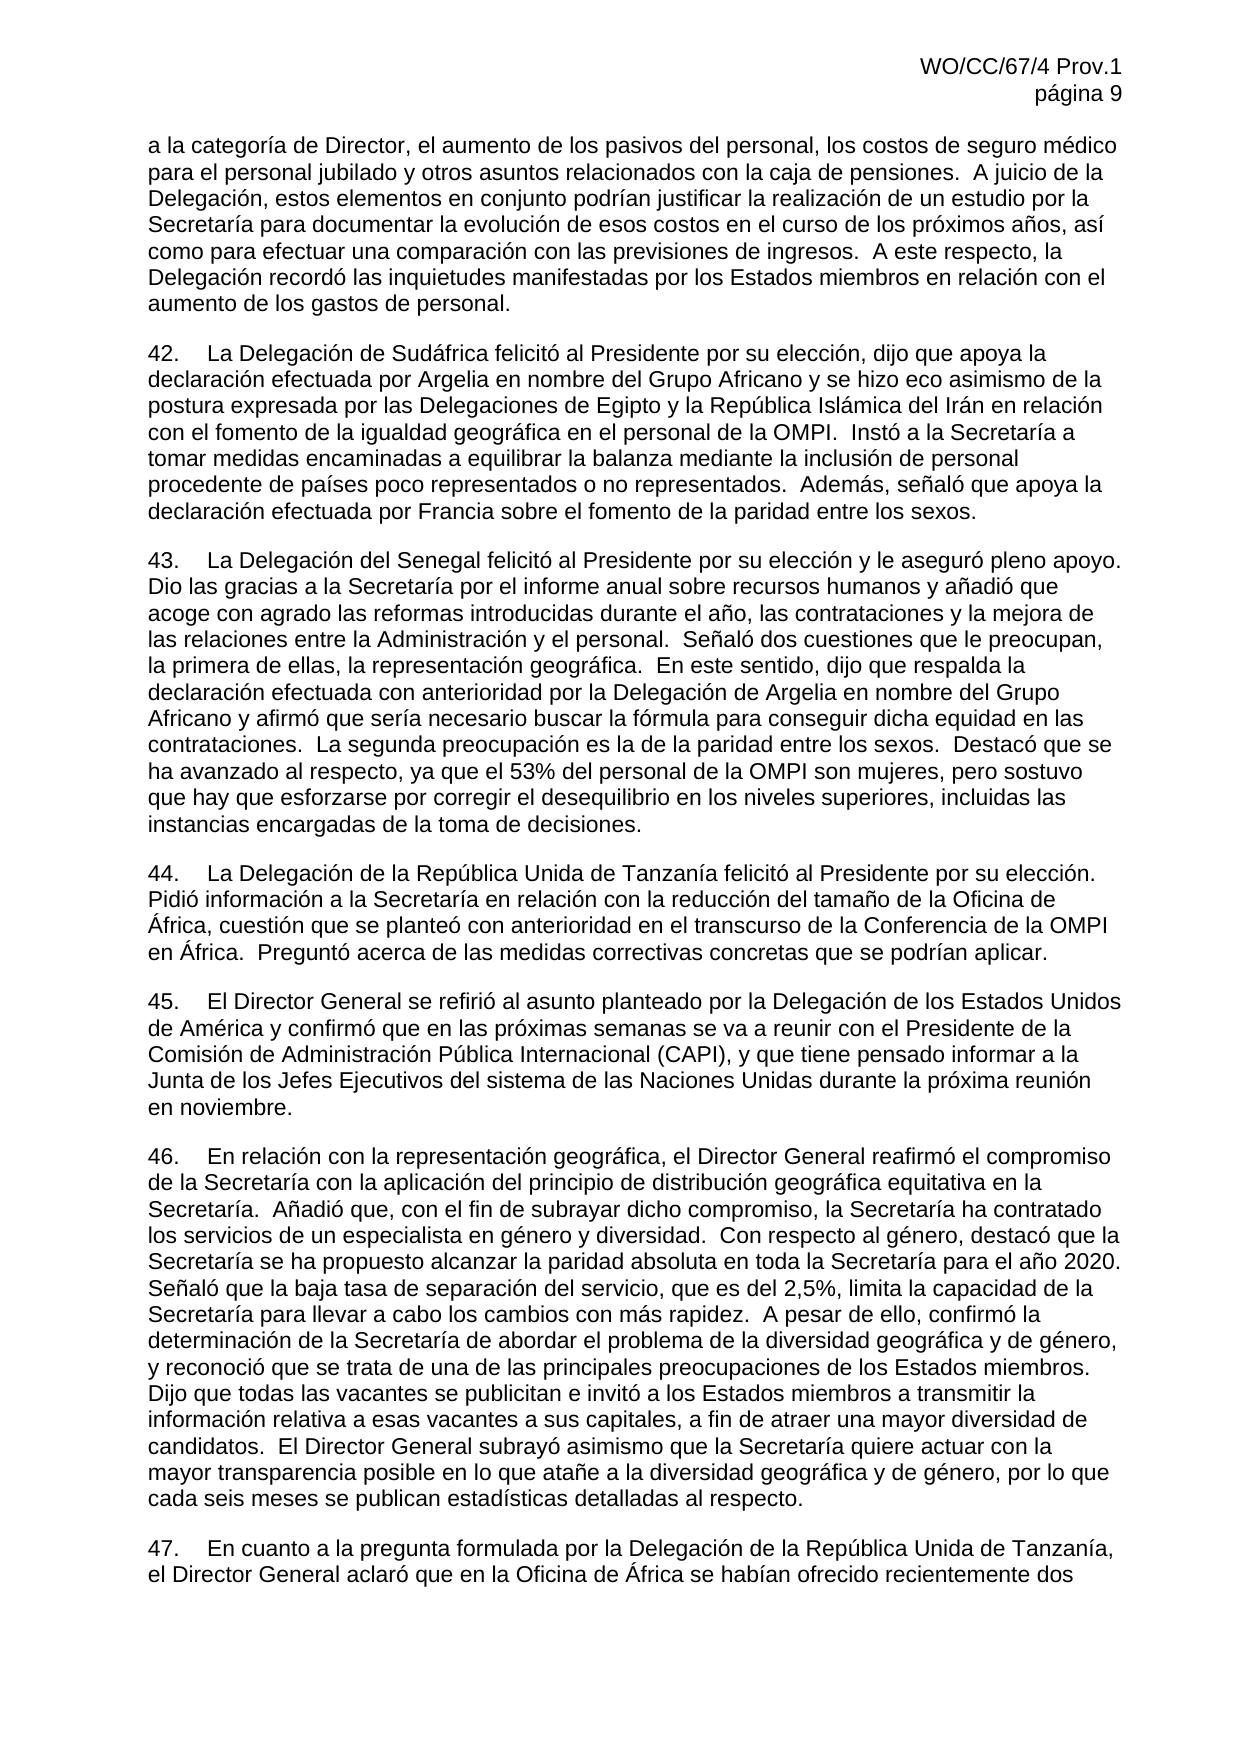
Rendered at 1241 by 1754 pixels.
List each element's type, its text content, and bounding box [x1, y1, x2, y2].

text La Delegación del Senegal felicitó al Presidente por su elección y le aseguró pleno apoyo. Dio las gracias a la Secretaría por el informe anual sobre recursos humanos y añadió que acoge con agrado las reformas introducidas durante el año, las contrataciones y la mejora de las relaciones entre la Administración y el personal. Señaló dos cuestiones que le preocupan, la primera de ellas, la representación geográfica. En este sentido, dijo que respalda la declaración efectuada con anterioridad por la Delegación de Argelia en nombre del Grupo Africano y afirmó que sería necesario buscar la fórmula para conseguir dicha equidad en las contrataciones. La segunda preocupación es la de la paridad entre los sexos. Destacó que se ha avanzado al respecto, ya que el 53% del personal de la OMPI son mujeres, pero sostuvo que hay que esforzarse por corregir el desequilibrio en los niveles superiores, incluidas las instancias encargadas de la toma de decisiones. [148, 547, 1122, 837]
text La Delegación de Sudáfrica felicitó al Presidente por su elección, dijo que apoya la declaración efectuada por Argelia en nombre del Grupo Africano y se hizo eco asimismo de la postura expresada por las Delegaciones de Egipto y la República Islámica del Irán en relación con el fomento de la igualdad geográfica en el personal de la OMPI. Instó a la Secretaría a tomar medidas encaminadas a equilibrar la balanza mediante la inclusión de personal procedente de países poco representados o no representados. Además, señaló que apoya la declaración efectuada por Francia sobre el fomento de la paridad entre los sexos. [148, 339, 1122, 524]
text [148, 132, 1122, 317]
text En relación con la representación geográfica, el Director General reafirmó el compromiso de la Secretaría con la aplicación del principio de distribución geográfica equitativa en la Secretaría. Añadió que, con el fin de subrayar dicho compromiso, la Secretaría ha contratado los servicios de un especialista en género y diversidad. Con respecto al género, destacó que la Secretaría se ha propuesto alcanzar la paridad absoluta en toda la Secretaría para el año 2020. Señaló que la baja tasa de separación del servicio, que es del 2,5%, limita la capacidad de la Secretaría para llevar a cabo los cambios con más rapidez. A pesar de ello, confirmó la determinación de la Secretaría de abordar el problema de la diversidad geográfica y de género, y reconoció que se trata de una de las principales preocupaciones de los Estados miembros. Dijo que todas las vacantes se publicitan e invitó a los Estados miembros a transmitir la información relativa a esas vacantes a sus capitales, a fin de atraer una mayor diversidad de candidatos. El Director General subrayó asimismo que la Secretaría quiere actuar con la mayor transparencia posible en lo que atañe a la diversidad geográfica y de género, por lo que cada seis meses se publican estadísticas detalladas al respecto. [148, 1143, 1122, 1512]
text El Director General se refirió al asunto planteado por la Delegación de los Estados Unidos de América y confirmó que en las próximas semanas se va a reunir con el Presidente de la Comisión de Administración Pública Internacional (CAPI), y que tiene pensado informar a la Junta de los Jefes Ejecutivos del sistema de las Naciones Unidas durante la próxima reunión en noviembre. [148, 988, 1122, 1120]
text La Delegación de la República Unida de Tanzanía felicitó al Presidente por su elección. Pidió información a la Secretaría en relación con la reducción del tamaño de la Oficina de África, cuestión que se planteó con anterioridad en el transcurso de la Conferencia de la OMPI en África. Preguntó acerca de las medidas correctivas concretas que se podrían aplicar. [148, 860, 1122, 965]
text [148, 1535, 1122, 1587]
